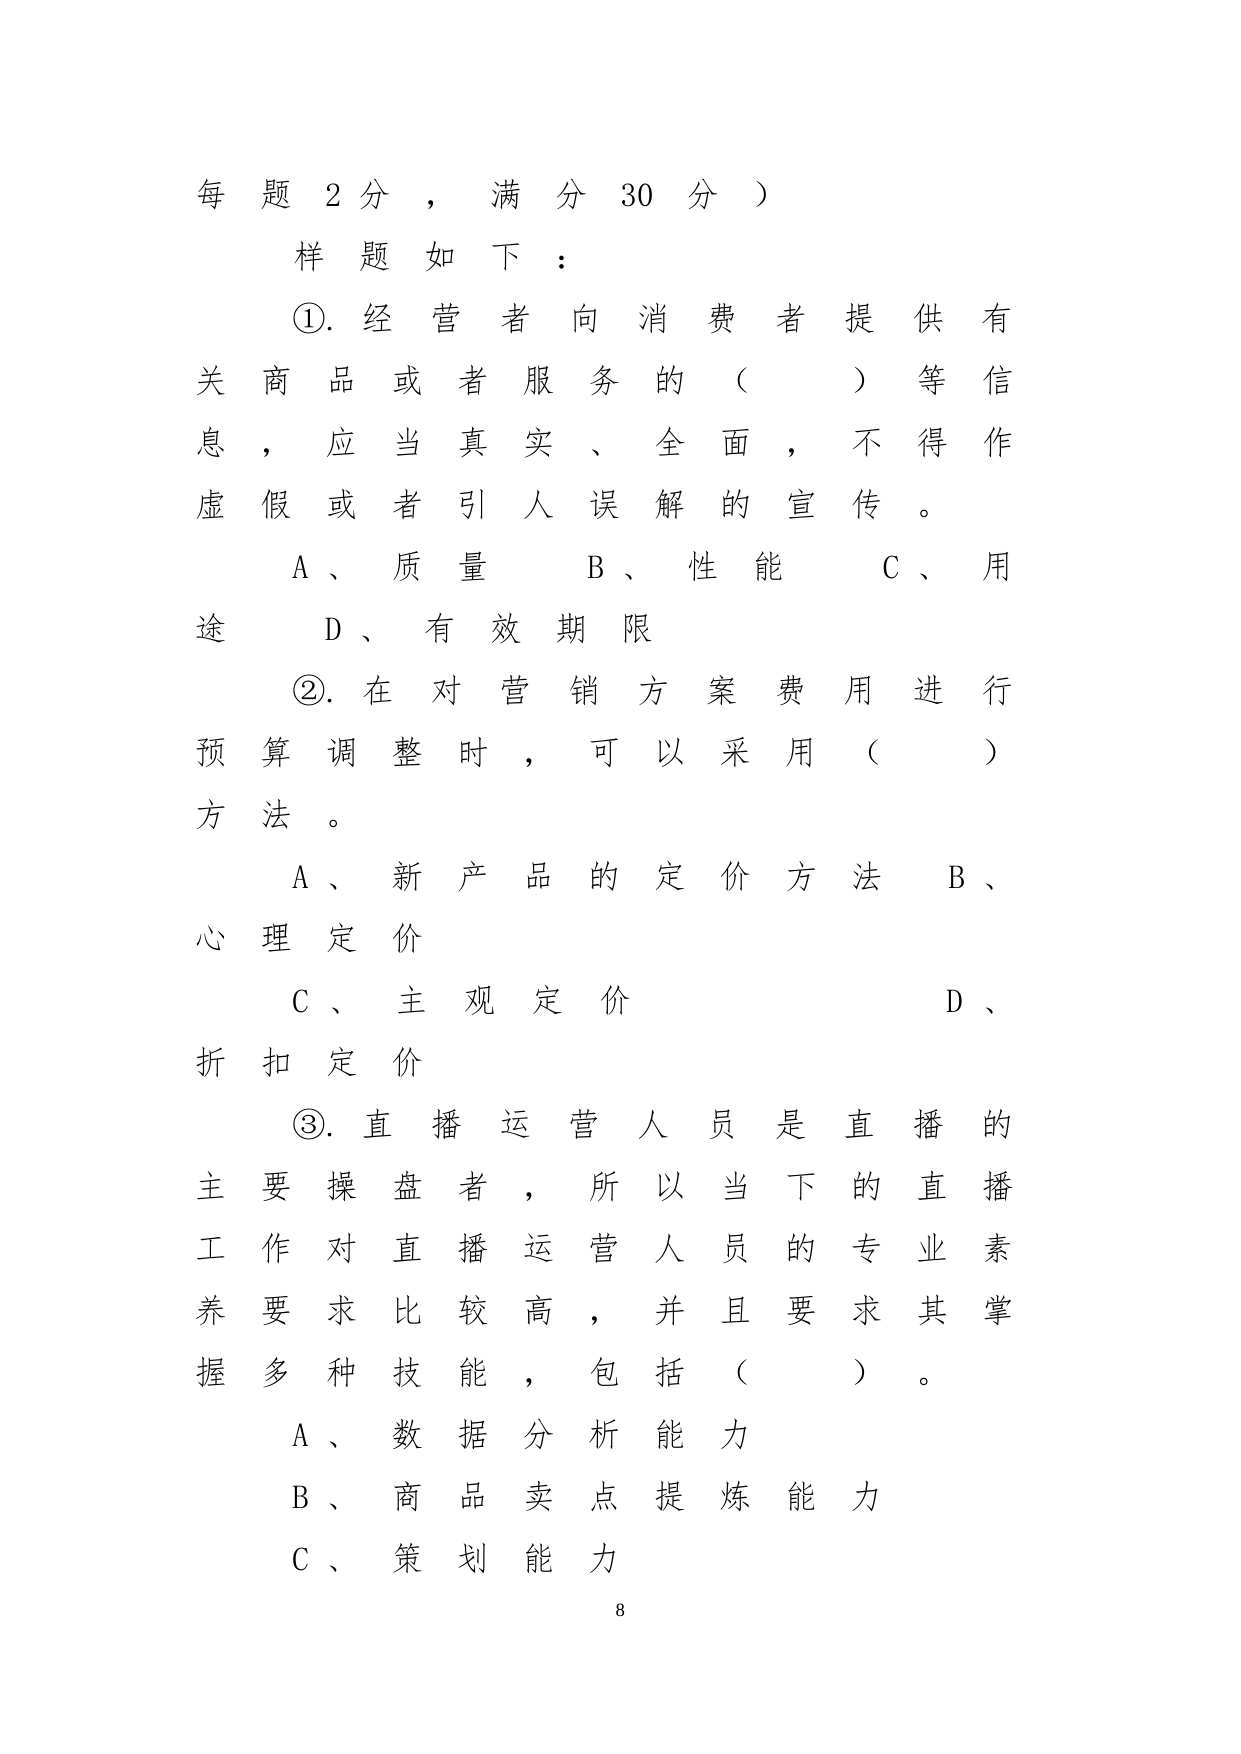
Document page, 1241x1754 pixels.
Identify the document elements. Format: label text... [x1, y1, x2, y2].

text ①.经营者向消费者提供有关商品或者服务的（ ）等信息，应当真实、全面，不得作虚假或者引人误解的宣传。 [193, 286, 1047, 533]
text A、数据分析能力 [193, 1401, 1047, 1463]
text ②.在对营销方案费用进行预算调整时，可以采用（ ）方法。 [193, 657, 1047, 843]
text B、商品卖点提炼能力 [193, 1463, 1047, 1525]
text A、新产品的定价方法 B、心理定价 [193, 843, 1047, 967]
text C、策划能力 [193, 1525, 1047, 1587]
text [193, 162, 1047, 223]
text C、主观定价 D、折扣定价 [193, 967, 1047, 1091]
text 样题如下： [193, 223, 1047, 286]
text A、质量 B、性能 C、用途 D、有效期限 [193, 533, 1047, 657]
text ③.直播运营人员是直播的主要操盘者，所以当下的直播工作对直播运营人员的专业素养要求比较高，并且要求其掌握多种技能，包括（ ）。 [193, 1091, 1047, 1401]
